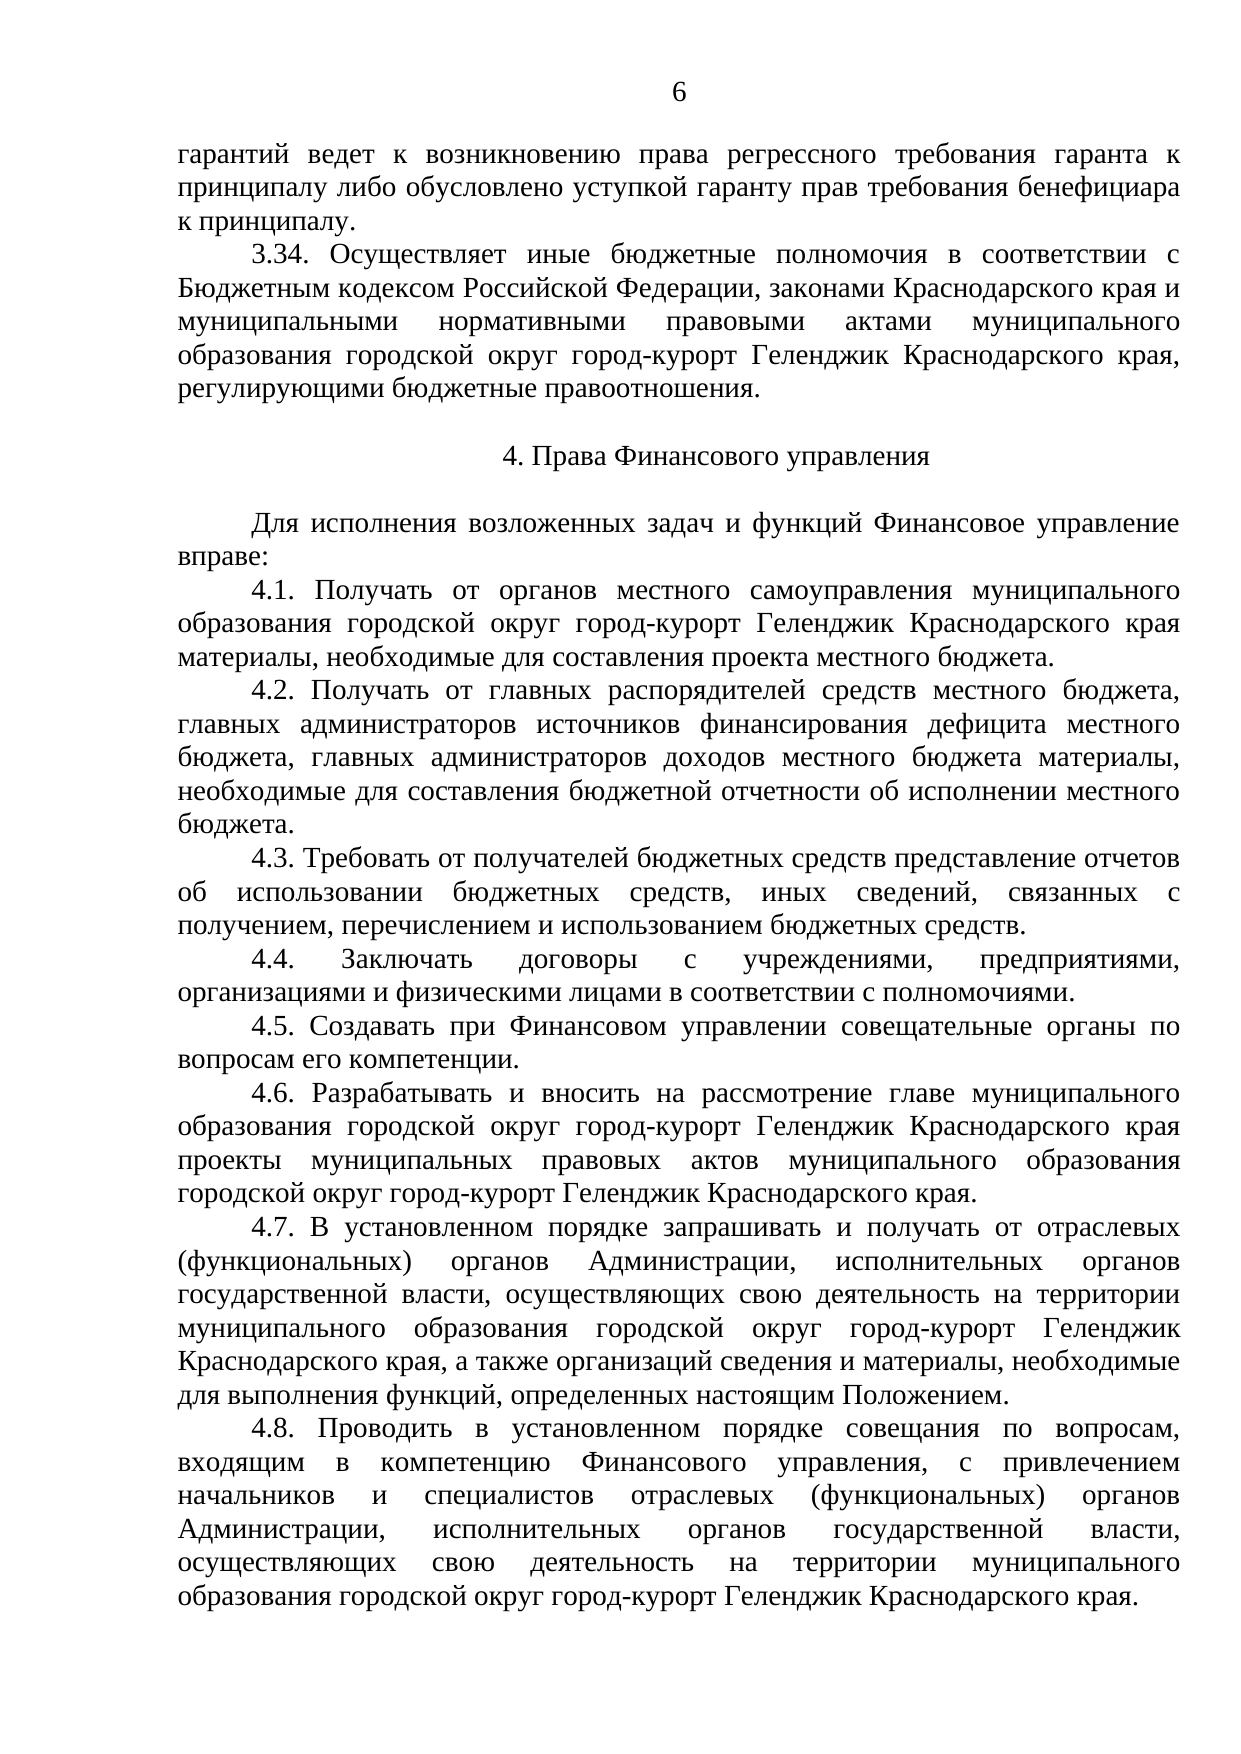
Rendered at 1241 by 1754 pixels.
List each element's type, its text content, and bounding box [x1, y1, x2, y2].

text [177, 136, 1181, 236]
text 4.4. Заключать договоры с учреждениями, предприятиями, организациями и физическими лицами в соответствии с полномочиями. [177, 941, 1181, 1008]
text 4.1. Получать от органов местного самоуправления муниципального образования городской округ город-курорт Геленджик Краснодарского края материалы, необходимые для составления проекта местного бюджета. [177, 572, 1181, 672]
text Для исполнения возложенных задач и функций Финансовое управление вправе: [177, 505, 1181, 572]
text 4.2. Получать от главных распорядителей средств местного бюджета, главных администраторов источников финансирования дефицита местного бюджета, главных администраторов доходов местного бюджета материалы, необходимые для составления бюджетной отчетности об исполнении местного бюджета. [177, 672, 1181, 840]
text 4.7. В установленном порядке запрашивать и получать от отраслевых (функциональных) органов Администрации, исполнительных органов государственной власти, осуществляющих свою деятельность на территории муниципального образования городской округ город-курорт Геленджик Краснодарского края, а также организаций сведения и материалы, необходимые для выполнения функций, определенных настоящим Положением. [177, 1209, 1181, 1410]
text 4.5. Создавать при Финансовом управлении совещательные органы по вопросам его компетенции. [177, 1008, 1181, 1075]
text 4.8. Проводить в установленном порядке совещания по вопросам, входящим в компетенцию Финансового управления, с привлечением начальников и специалистов отраслевых (функциональных) органов Администрации, исполнительных органов государственной власти, осуществляющих свою деятельность на территории муниципального образования городской округ город-курорт Геленджик Краснодарского края. [177, 1410, 1181, 1612]
text 4.3. Требовать от получателей бюджетных средств представление отчетов об использовании бюджетных средств, иных сведений, связанных с получением, перечислением и использованием бюджетных средств. [177, 840, 1181, 941]
text 3.34. Осуществляет иные бюджетные полномочия в соответствии с Бюджетным кодексом Российской Федерации, законами Краснодарского края и муниципальными нормативными правовыми актами муниципального образования городской округ город-курорт Геленджик Краснодарского края, регулирующими бюджетные правоотношения. [177, 236, 1181, 404]
text 4. Права Финансового управления [177, 438, 1181, 471]
text 4.6. Разрабатывать и вносить на рассмотрение главе муниципального образования городской округ город-курорт Геленджик Краснодарского края проекты муниципальных правовых актов муниципального образования городской округ город-курорт Геленджик Краснодарского края. [177, 1075, 1181, 1209]
